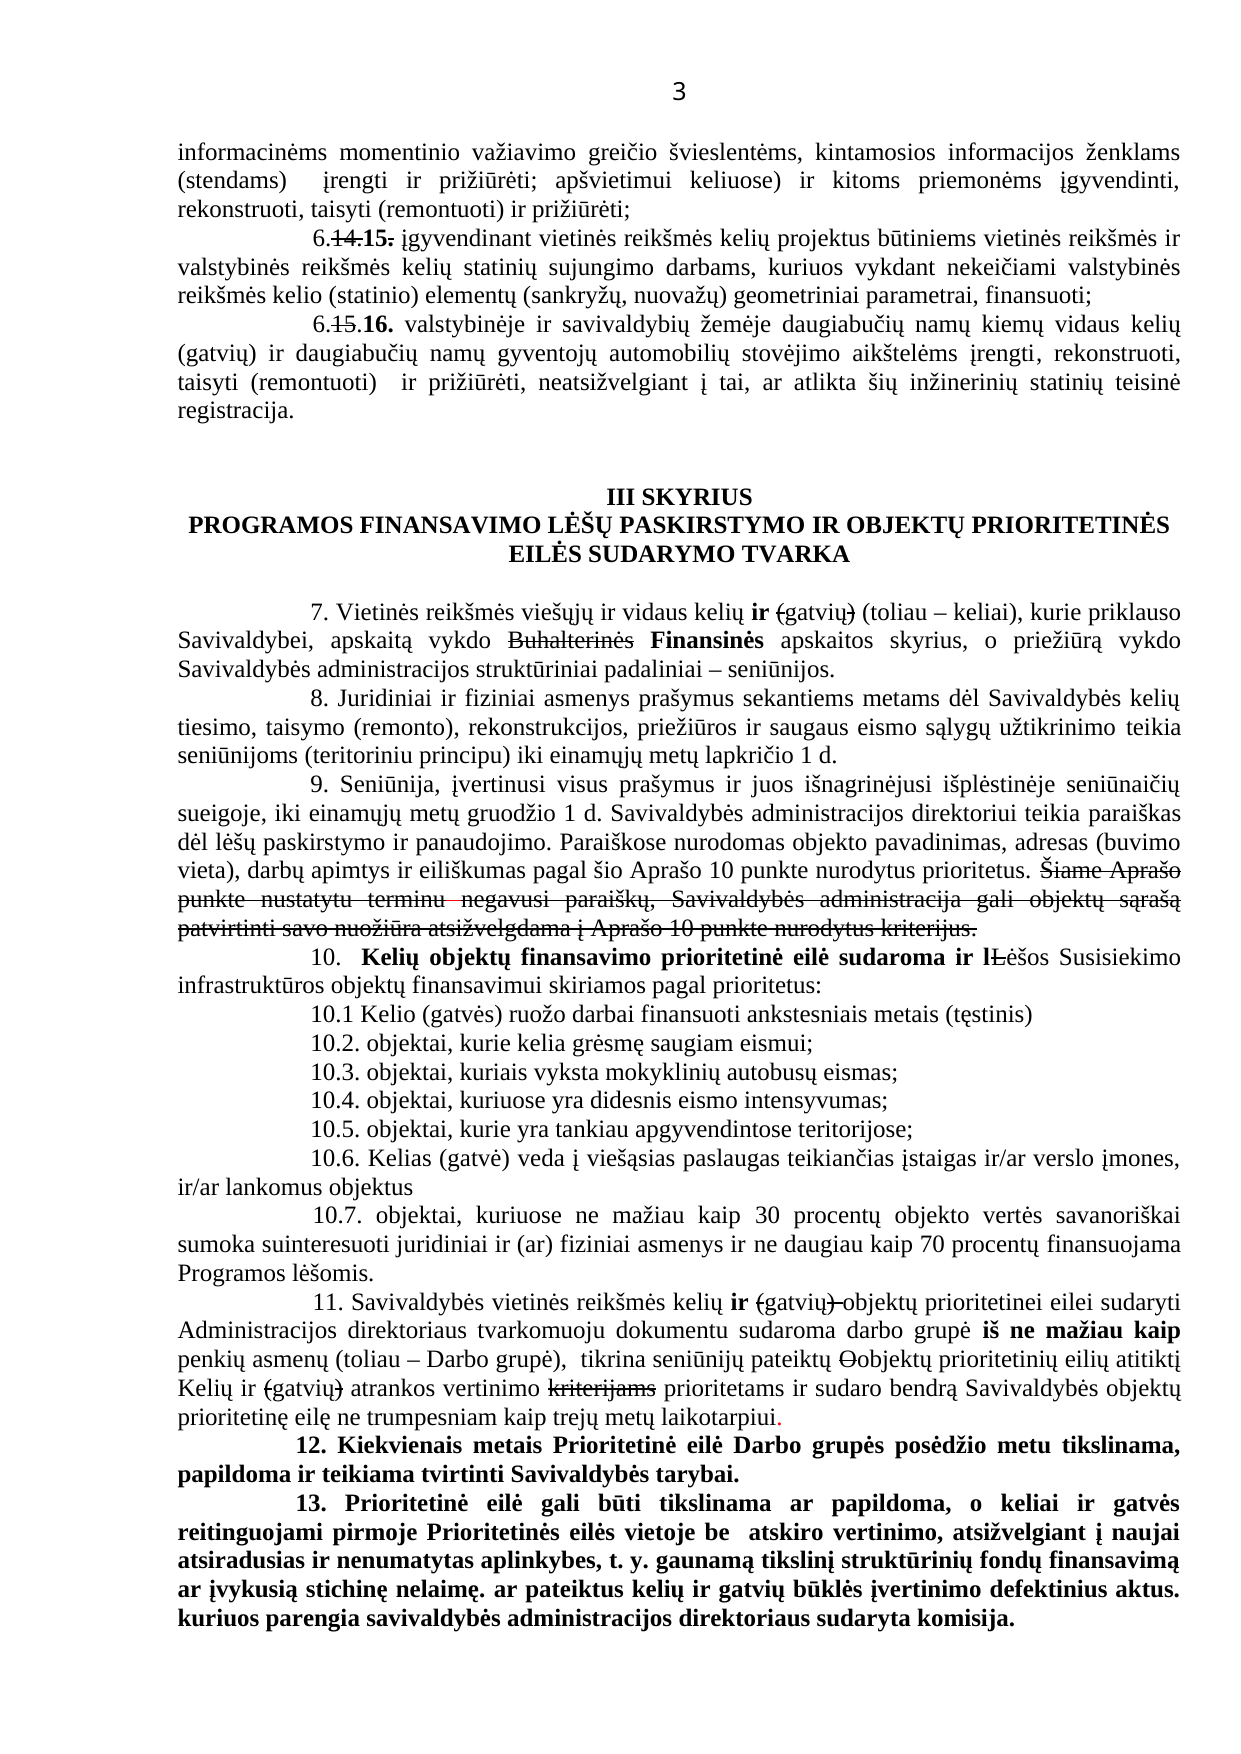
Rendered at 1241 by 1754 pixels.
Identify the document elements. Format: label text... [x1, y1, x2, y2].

text 8. Juridiniai ir fiziniai asmenys prašymus sekantiems metams dėl Savivaldybės kelių tiesimo, taisymo (remonto), rekonstrukcijos, priežiūros ir saugaus eismo sąlygų užtikrinimo teikia seniūnijoms (teritoriniu principu) iki einamųjų metų lapkričio 1 d. [177, 683, 1181, 769]
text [177, 137, 1181, 223]
text 10.4. objektai, kuriuose yra didesnis eismo intensyvumas; [177, 1085, 1181, 1114]
text 12. Kiekvienais metais Prioritetinė eilė Darbo grupės posėdžio metu tikslinama, papildoma ir teikiama tvirtinti Savivaldybės tarybai. [177, 1430, 1181, 1488]
text 6.14.15. įgyvendinant vietinės reikšmės kelių projektus būtiniems vietinės reikšmės ir valstybinės reikšmės kelių statinių sujungimo darbams, kuriuos vykdant nekeičiami valstybinės reikšmės kelio (statinio) elementų (sankryžų, nuovažų) geometriniai parametrai, finansuoti; [177, 223, 1181, 309]
text 7. Vietinės reikšmės viešųjų ir vidaus kelių ir (gatvių) (toliau – keliai), kurie priklauso Savivaldybei, apskaitą vykdo Buhalterinės Finansinės apskaitos skyrius, o priežiūrą vykdo Savivaldybės administracijos struktūriniai padaliniai – seniūnijos. [177, 597, 1181, 683]
text 10.2. objektai, kurie kelia grėsmę saugiam eismui; [177, 1028, 1181, 1057]
text 6.15.16. valstybinėje ir savivaldybių žemėje daugiabučių namų kiemų vidaus kelių (gatvių) ir daugiabučių namų gyventojų automobilių stovėjimo aikštelėms įrengti, rekonstruoti, taisyti (remontuoti) ir prižiūrėti, neatsižvelgiant į tai, ar atlikta šių inžinerinių statinių teisinė registracija. [177, 309, 1181, 424]
text 9. Seniūnija, įvertinusi visus prašymus ir juos išnagrinėjusi išplėstinėje seniūnaičių sueigoje, iki einamųjų metų gruodžio 1 d. Savivaldybės administracijos direktoriui teikia paraiškas dėl lėšų paskirstymo ir panaudojimo. Paraiškose nurodomas objekto pavadinimas, adresas (buvimo vieta), darbų apimtys ir eiliškumas pagal šio Aprašo 10 punkte nurodytus prioritetus. Šiame Aprašo punkte nustatytu terminu negavusi paraiškų, Savivaldybės administracija gali objektų sąrašą patvirtinti savo nuožiūra atsižvelgdama į Aprašo 10 punkte nurodytus kriterijus. [177, 769, 1181, 900]
text 10.6. Kelias (gatvė) veda į viešąsias paslaugas teikiančias įstaigas ir/ar verslo įmones, ir/ar lankomus objektus [177, 1143, 1181, 1200]
text 10.5. objektai, kurie yra tankiau apgyvendintose teritorijose; [177, 1114, 1181, 1143]
text 10.3. objektai, kuriais vyksta mokyklinių autobusų eismas; [177, 1057, 1181, 1085]
text 11. Savivaldybės vietinės reikšmės kelių ir (gatvių) objektų prioritetinei eilei sudaryti Administracijos direktoriaus tvarkomuoju dokumentu sudaroma darbo grupė iš ne mažiau kaip penkių asmenų (toliau – Darbo grupė), tikrina seniūnijų pateiktų Oobjektų prioritetinių eilių atitiktį Kelių ir (gatvių) atrankos vertinimo kriterijams prioritetams ir sudaro bendrą Savivaldybės objektų prioritetinę eilę ne trumpesniam kaip trejų metų laikotarpiui. [177, 1287, 1181, 1430]
text 9. Seniūnija, įvertinusi visus prašymus ir juos išnagrinėjusi išplėstinėje seniūnaičių sueigoje, iki einamųjų metų gruodžio 1 d. Savivaldybės administracijos direktoriui teikia paraiškas dėl lėšų paskirstymo ir panaudojimo. Paraiškose nurodomas objekto pavadinimas, adresas (buvimo vieta), darbų apimtys ir eiliškumas pagal šio Aprašo 10 punkte nurodytus prioritetus. Šiame Aprašo punkte nustatytu terminu negavusi paraiškų, Savivaldybės administracija gali objektų sąrašą patvirtinti savo nuožiūra atsižvelgdama į Aprašo 10 punkte nurodytus kriterijus. [177, 901, 1181, 942]
text 10. Kelių objektų finansavimo prioritetinė eilė sudaroma ir lLėšos Susisiekimo infrastruktūros objektų finansavimui skiriamos pagal prioritetus: [177, 942, 1181, 999]
text 10.1 Kelio (gatvės) ruožo darbai finansuoti ankstesniais metais (tęstinis) [177, 999, 1181, 1028]
text III SKYRIUS [177, 482, 1181, 510]
text 13. Prioritetinė eilė gali būti tikslinama ar papildoma, o keliai ir gatvės reitinguojami pirmoje Prioritetinės eilės vietoje be atskiro vertinimo, atsižvelgiant į naujai atsiradusias ir nenumatytas aplinkybes, t. y. gaunamą tikslinį struktūrinių fondų finansavimą ar įvykusią stichinę nelaimę. ar pateiktus kelių ir gatvių būklės įvertinimo defektinius aktus. kuriuos parengia savivaldybės administracijos direktoriaus sudaryta komisija. [177, 1488, 1181, 1632]
text PROGRAMOS FINANSAVIMO LĖŠŲ PASKIRSTYMO IR OBJEKTŲ PRIORITETINĖS EILĖS SUDARYMO TVARKA [177, 510, 1181, 568]
text 10.7. objektai, kuriuose ne mažiau kaip 30 procentų objekto vertės savanoriškai sumoka suinteresuoti juridiniai ir (ar) fiziniai asmenys ir ne daugiau kaip 70 procentų finansuojama Programos lėšomis. [177, 1200, 1181, 1287]
